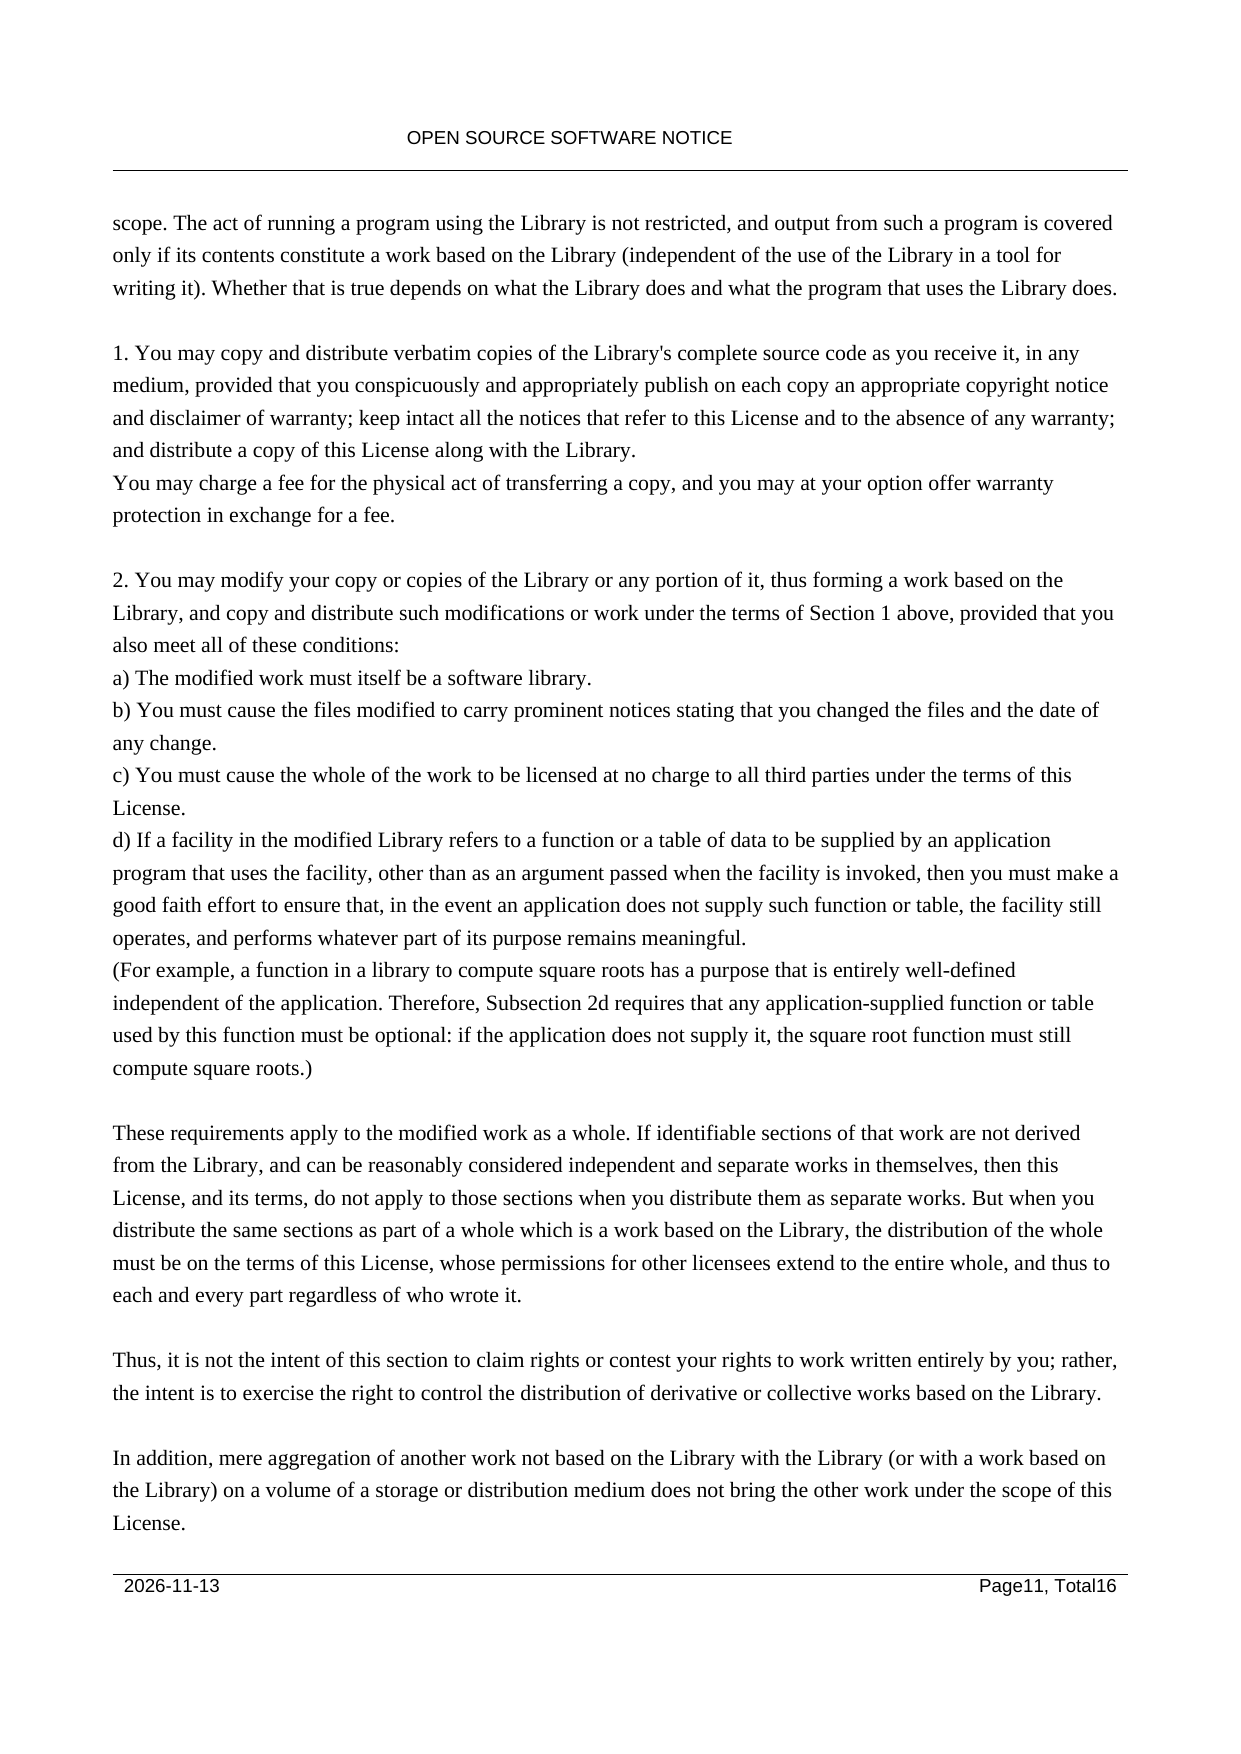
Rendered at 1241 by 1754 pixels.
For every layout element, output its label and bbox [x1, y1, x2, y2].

text [112, 206, 1128, 1539]
